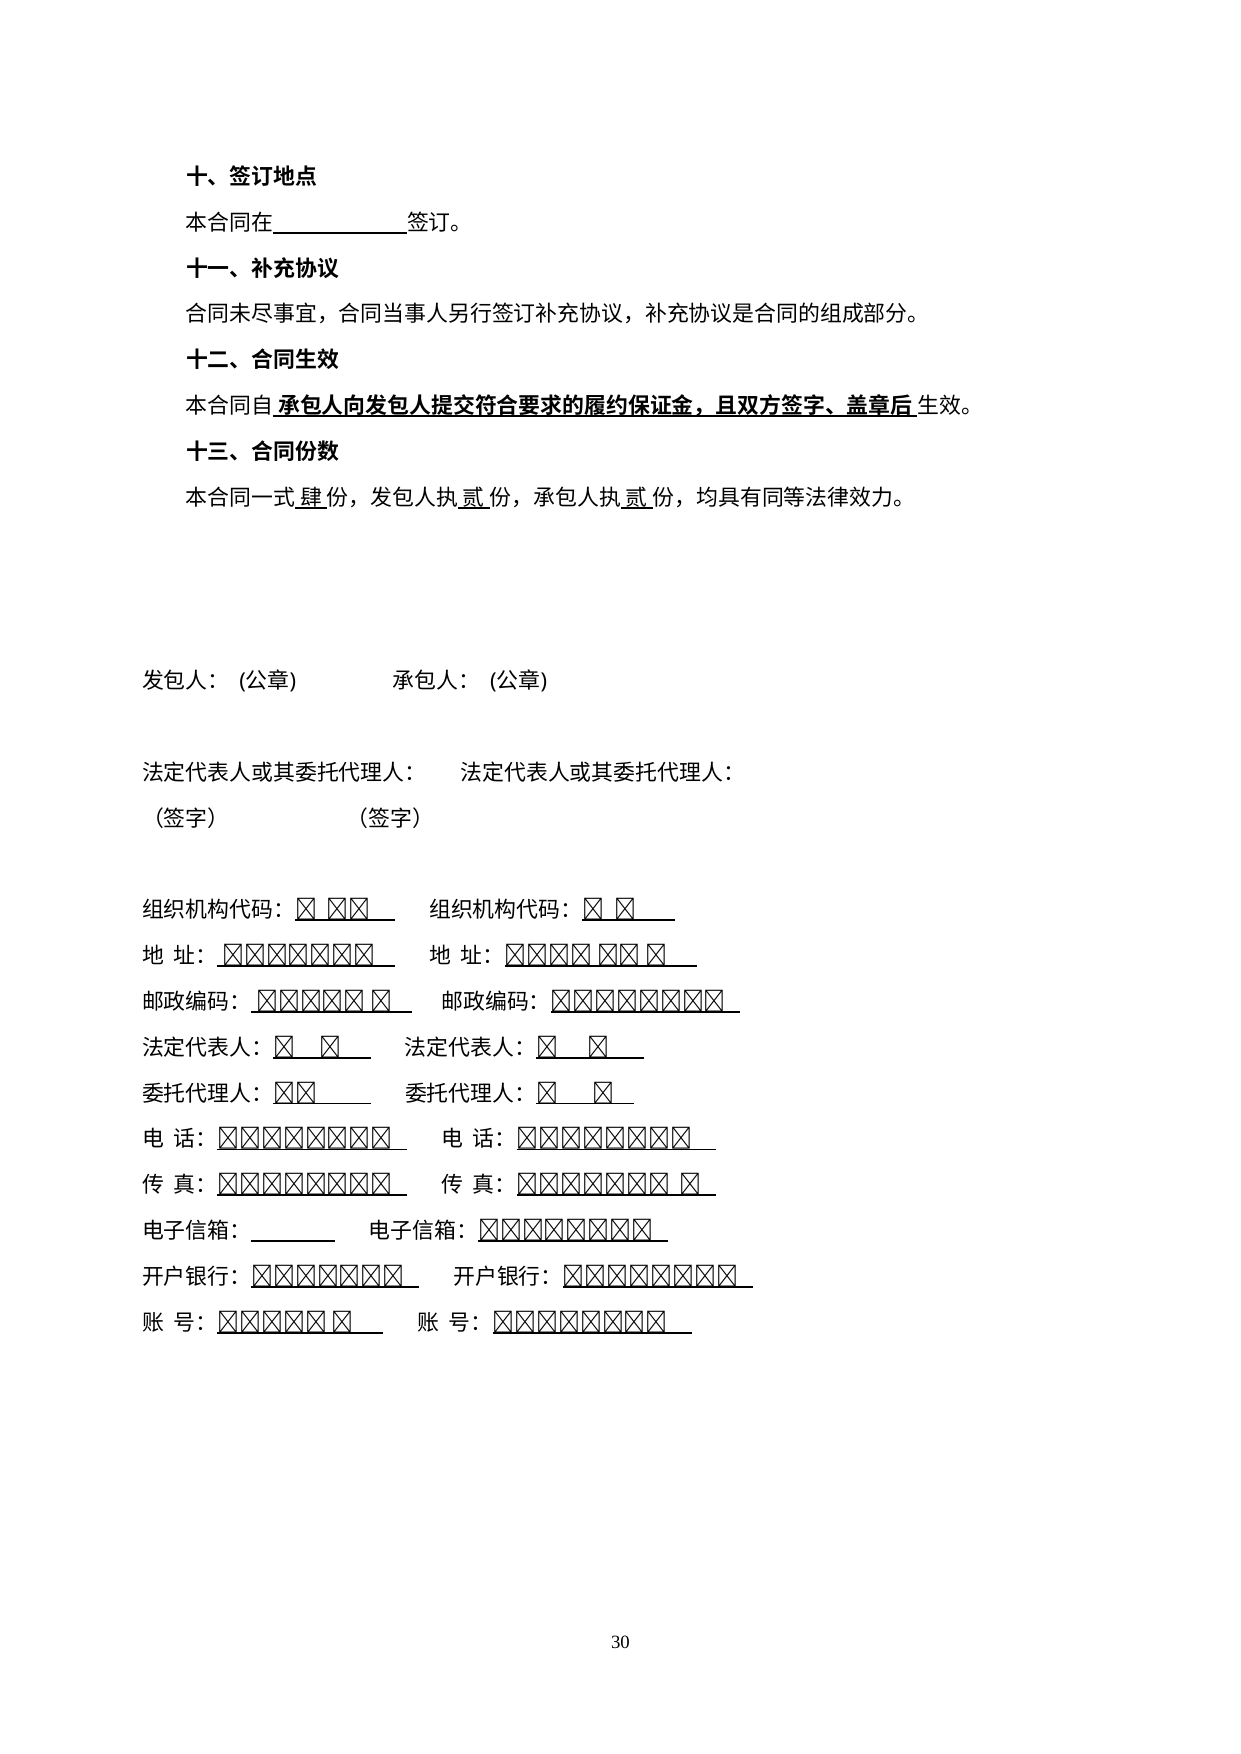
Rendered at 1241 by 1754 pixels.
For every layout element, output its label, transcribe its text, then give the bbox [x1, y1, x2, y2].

text 委托代理人： 委托代理人：  [142, 1064, 1098, 1110]
text 十二、合同生效 [142, 331, 1098, 377]
text 十、签订地点 [142, 148, 1098, 193]
text 法定代表人或其委托代理人： 法定代表人或其委托代理人： [142, 743, 1098, 789]
text 电子信箱： 电子信箱： [142, 1202, 1098, 1248]
text 地 址：  地 址：   [142, 927, 1098, 973]
text （签字） （签字） [142, 789, 1098, 835]
text 本合同一式 肆 份，发包人执 贰 份，承包人执 贰 份，均具有同等法律效力。 [142, 468, 1098, 514]
text 传 真： 传 真：  [142, 1156, 1098, 1202]
text 本合同自 承包人向发包人提交符合要求的履约保证金，且双方签字、盖章后 生效。 [142, 377, 1098, 423]
text 组织机构代码：  组织机构代码：  [142, 881, 1098, 927]
text 合同未尽事宜，合同当事人另行签订补充协议，补充协议是合同的组成部分。 [142, 285, 1098, 331]
text 邮政编码：   邮政编码： [142, 973, 1098, 1018]
text 本合同在 签订。 [142, 193, 1098, 239]
text 十三、合同份数 [142, 423, 1098, 468]
text 开户银行： 开户银行： [142, 1248, 1098, 1293]
text 发包人： (公章) 承包人： (公章) [142, 652, 1098, 698]
text 电 话： 电 话： [142, 1110, 1098, 1156]
text 十一、补充协议 [142, 239, 1098, 285]
text 法定代表人：  法定代表人：  [142, 1018, 1098, 1064]
text 账 号：  账 号： [142, 1293, 1098, 1339]
